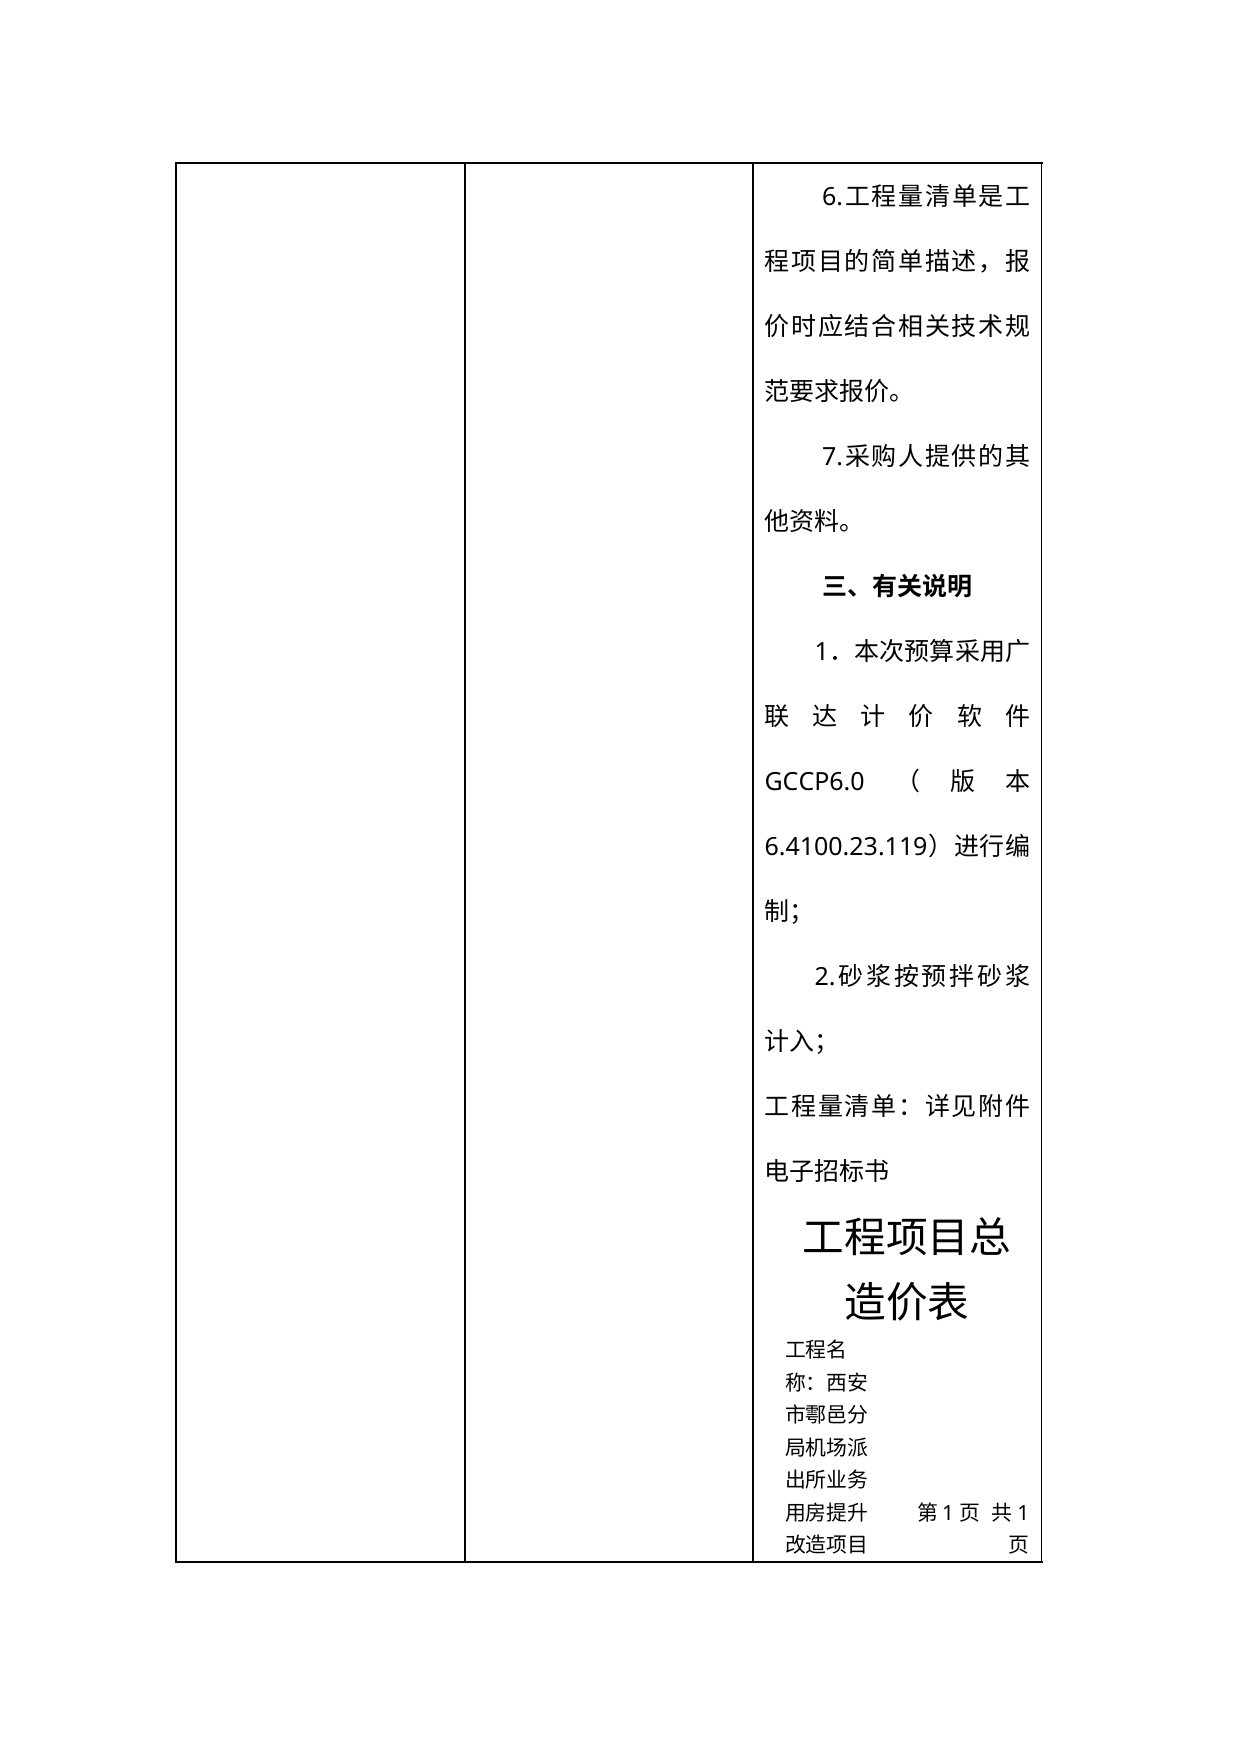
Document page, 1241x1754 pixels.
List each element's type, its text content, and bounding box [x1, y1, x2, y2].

table_cell 1 [466, 164, 752, 1561]
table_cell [754, 164, 1041, 1561]
table_cell [177, 164, 464, 1561]
